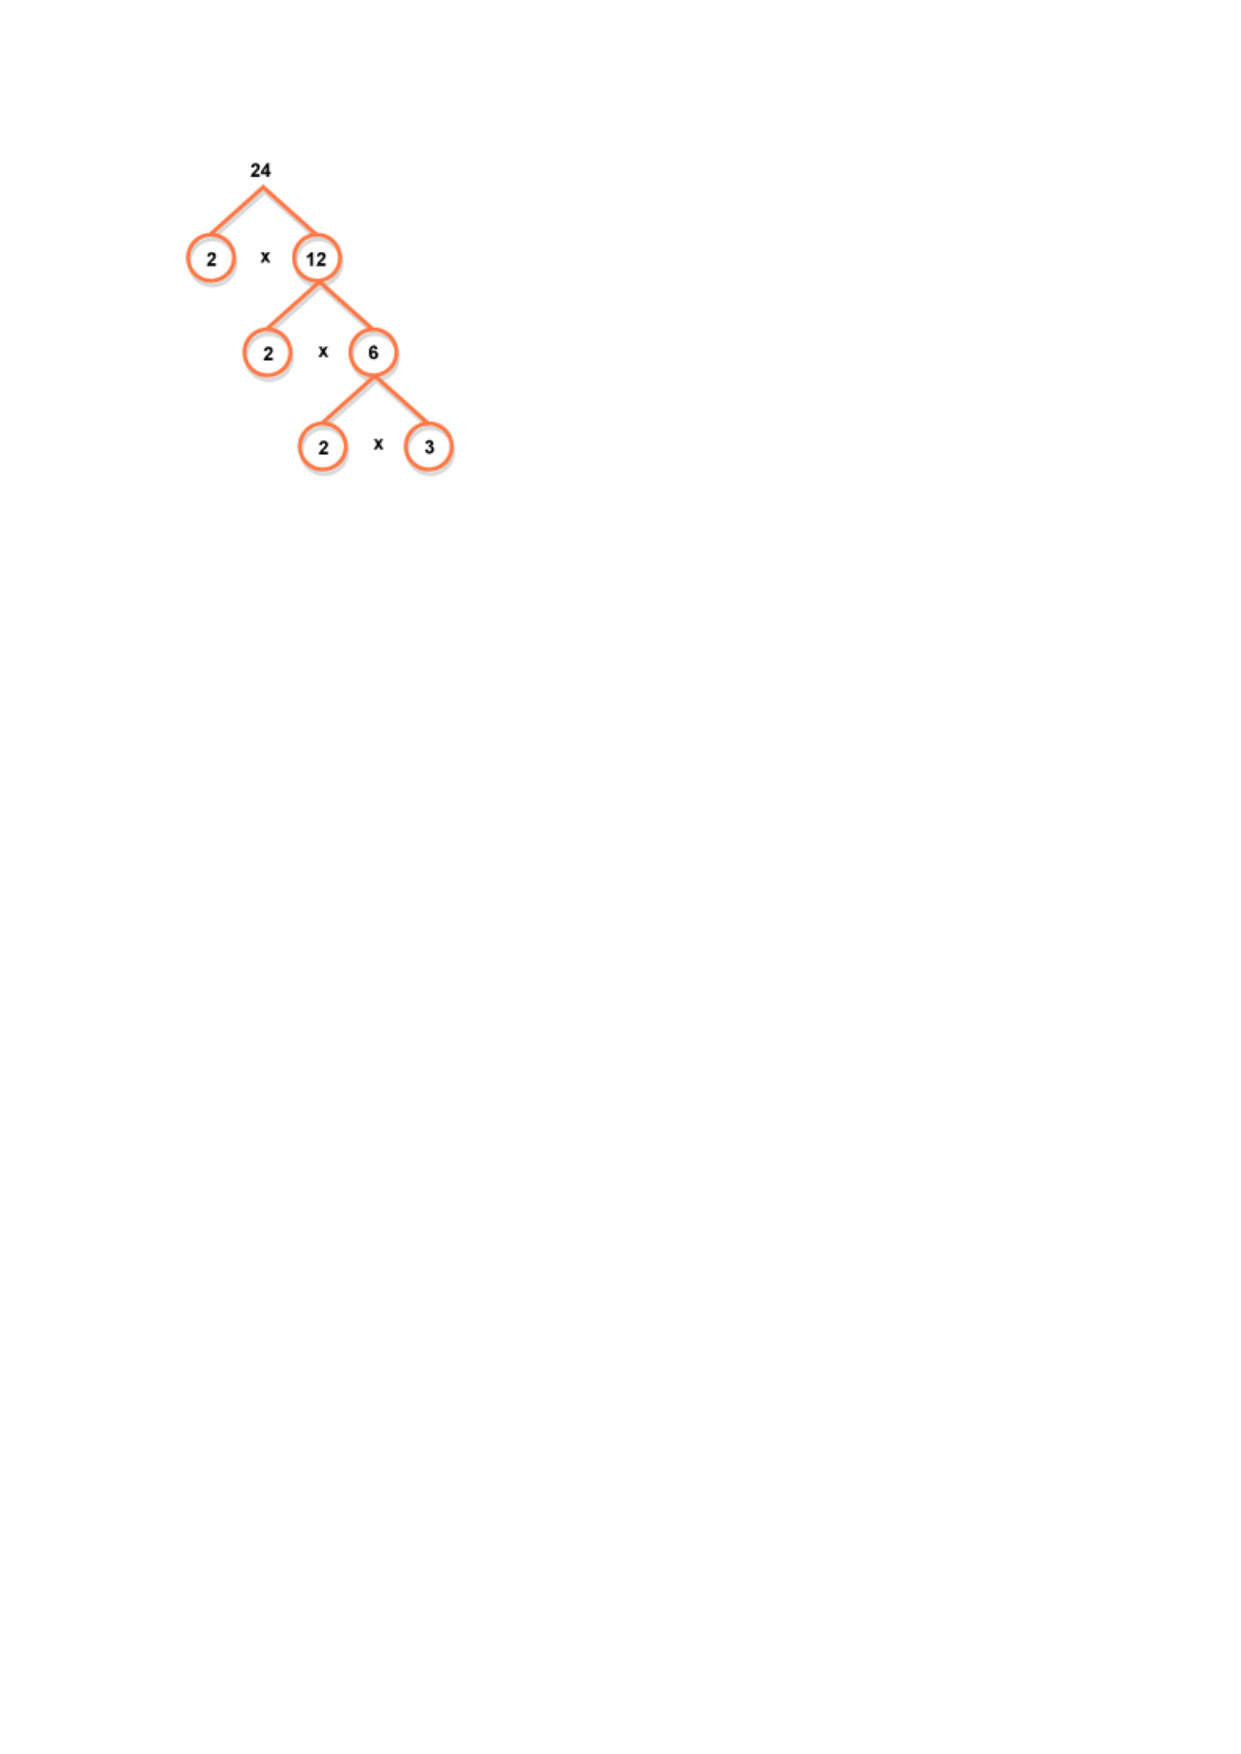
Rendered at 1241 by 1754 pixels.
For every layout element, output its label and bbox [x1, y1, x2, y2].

picture [150, 150, 504, 494]
